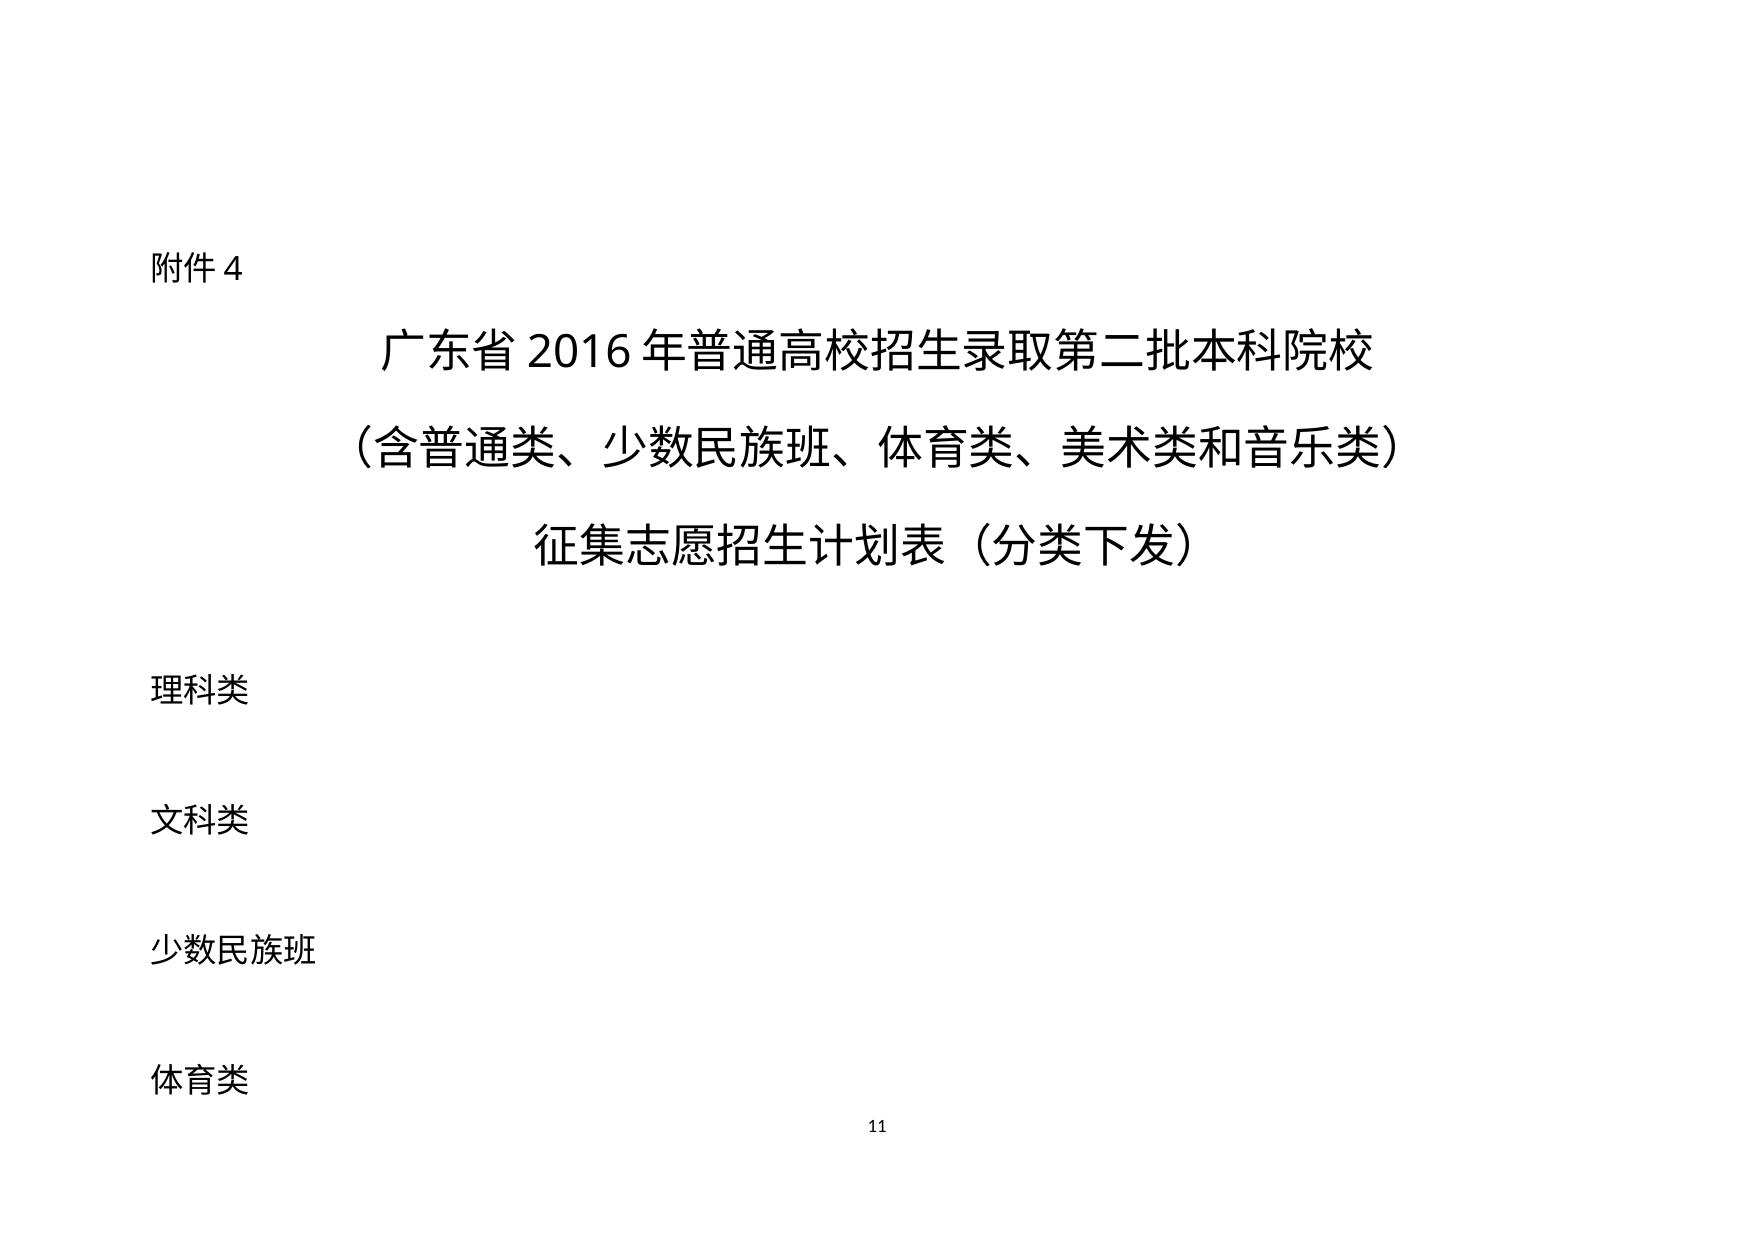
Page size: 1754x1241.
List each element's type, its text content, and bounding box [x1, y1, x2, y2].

text 征集志愿招生计划表（分类下发） [150, 493, 1604, 591]
text 广东省2016年普通高校招生录取第二批本科院校 [150, 298, 1604, 396]
text 体育类 [150, 1046, 1604, 1111]
text 理科类 [150, 656, 1604, 721]
text 文科类 [150, 786, 1604, 851]
text 少数民族班 [150, 916, 1604, 981]
text （含普通类、少数民族班、体育类、美术类和音乐类） [150, 396, 1604, 493]
text 附件4 [150, 233, 1604, 298]
